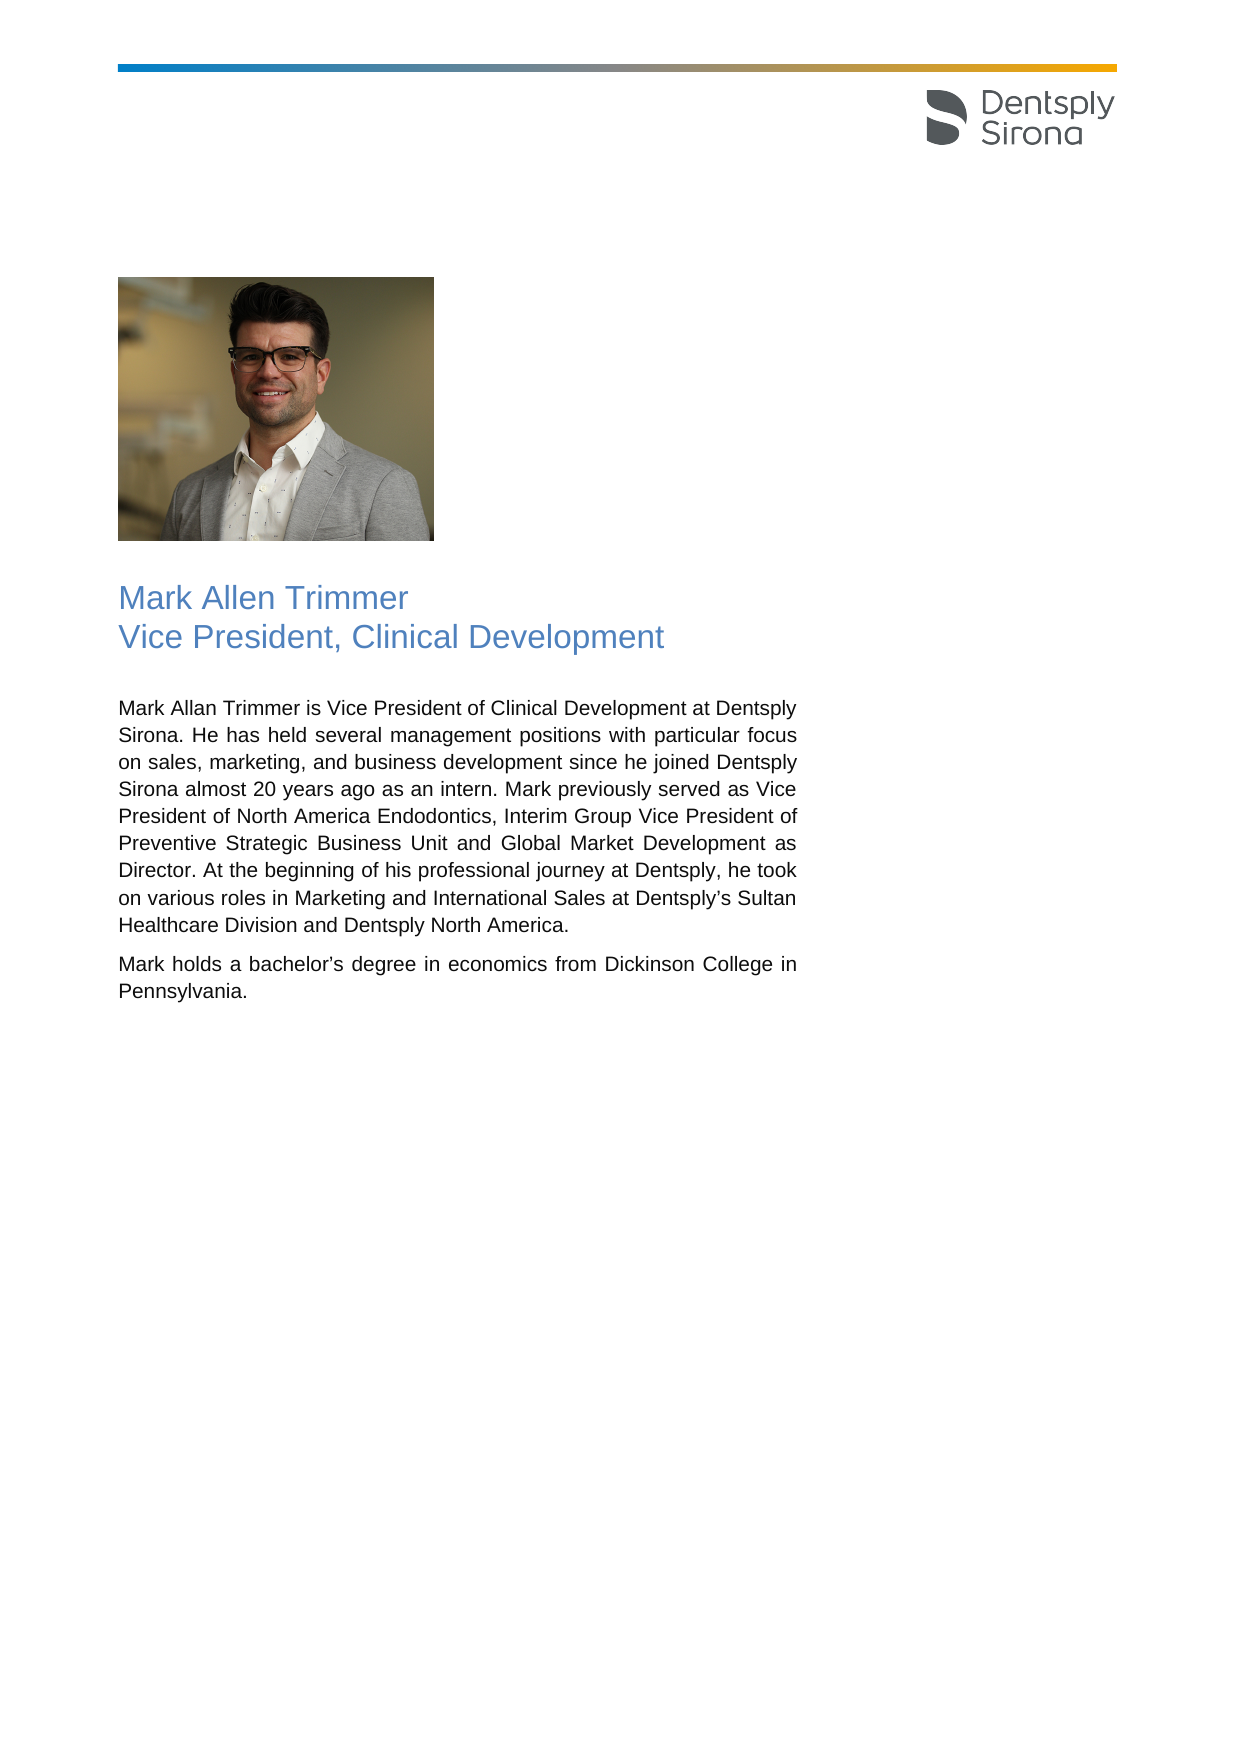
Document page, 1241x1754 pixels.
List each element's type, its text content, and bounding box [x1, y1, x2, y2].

text Mark Allen Trimmer Vice President, Clinical Development [118, 578, 798, 655]
text Mark Allan Trimmer is Vice President of Clinical Development at Dentsply Sirona. He has held several management positions with particular focus on sales, marketing, and business development since he joined Dentsply Sirona almost 20 years ago as an intern. Mark previously served as Vice President of North America Endodontics, Interim Group Vice President of Preventive Strategic Business Unit and Global Market Development as Director. At the beginning of his professional journey at Dentsply, he took on various roles in Marketing and International Sales at Dentsply’s Sultan Healthcare Division and Dentsply North America. [118, 693, 798, 936]
picture [117, 59, 1118, 78]
picture [926, 90, 1115, 145]
picture [118, 277, 434, 541]
text Mark holds a bachelor’s degree in economics from Dickinson College in Pennsylvania. [118, 949, 798, 1003]
